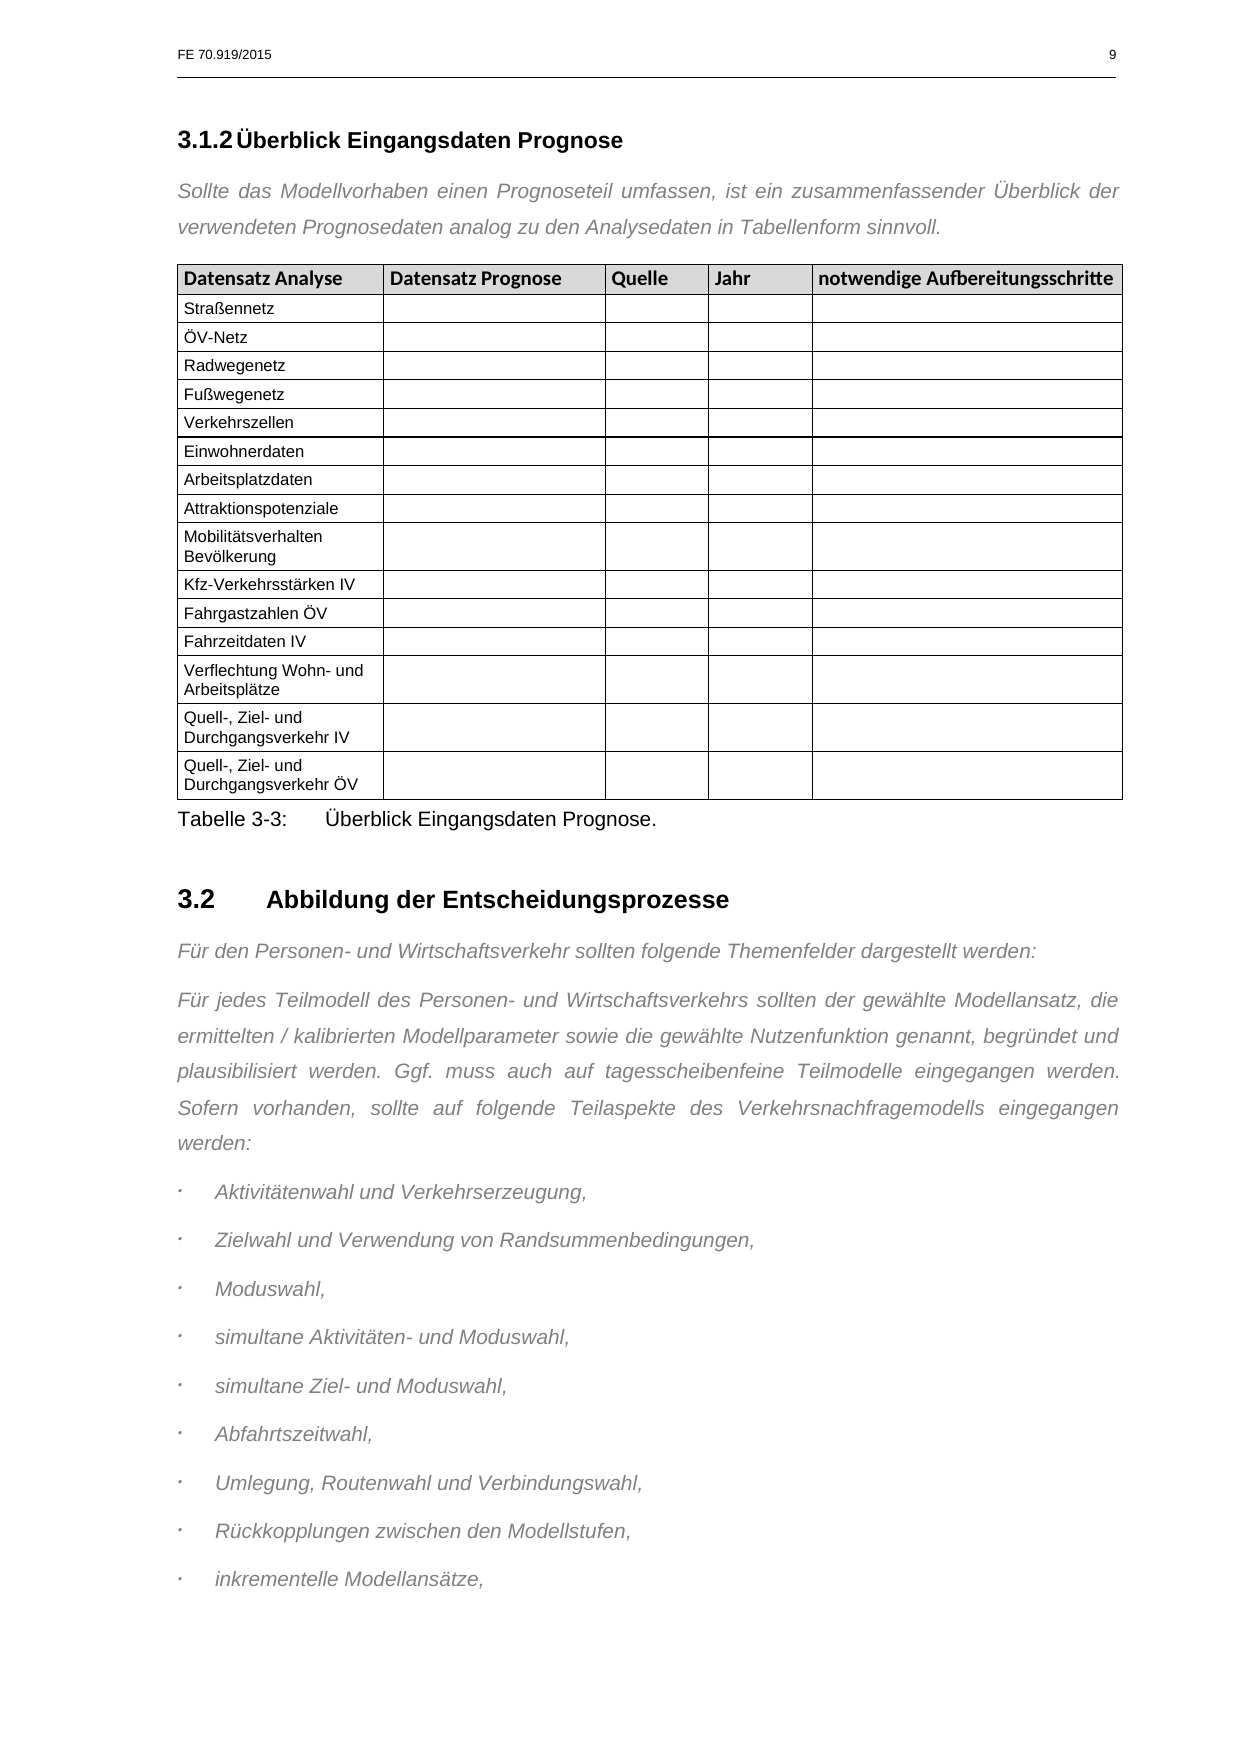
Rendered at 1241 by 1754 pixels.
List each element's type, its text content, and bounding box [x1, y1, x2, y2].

table_cell [384, 438, 605, 465]
table_cell [384, 352, 605, 379]
table_cell [709, 352, 812, 379]
table_cell [384, 571, 605, 598]
table_cell Attraktionspotenziale [178, 495, 383, 522]
table_cell [813, 466, 1122, 493]
table_cell [384, 295, 605, 322]
table_cell Verkehrszellen [178, 409, 383, 436]
table_cell [813, 656, 1122, 703]
table_cell [813, 352, 1122, 379]
table_cell [384, 409, 605, 436]
table_cell Radwegenetz [178, 352, 383, 379]
table_cell [384, 704, 605, 751]
table_cell [606, 523, 708, 570]
table_cell ÖV-Netz [178, 323, 383, 351]
table_cell [709, 466, 812, 493]
table_cell Fußwegenetz [178, 380, 383, 408]
table_cell [709, 495, 812, 522]
list Rückkopplungen zwischen den Modellstufen, [177, 1519, 1122, 1543]
table_cell [384, 523, 605, 570]
table_cell [813, 438, 1122, 465]
table_cell [384, 599, 605, 627]
text Für den Personen- und Wirtschaftsverkehr sollten folgende Themenfelder dargestellt werden: [177, 939, 1122, 963]
table_cell [606, 704, 708, 751]
table_cell [813, 628, 1122, 655]
list Zielwahl und Verwendung von Randsummenbedingungen, [177, 1228, 1122, 1252]
table_cell [606, 495, 708, 522]
table_header Datensatz Prognose [384, 265, 605, 294]
table_cell Quell-, Ziel- und Durchgangsverkehr ÖV [178, 752, 383, 798]
table_cell [384, 466, 605, 493]
list Umlegung, Routenwahl und Verbindungswahl, [177, 1470, 1122, 1494]
table_cell [813, 295, 1122, 322]
table_header Jahr [709, 265, 812, 294]
table_cell [709, 523, 812, 570]
table_cell [606, 380, 708, 408]
table_cell Verflechtung Wohn- und Arbeitsplätze [178, 656, 383, 703]
text Für jedes Teilmodell des Personen- und Wirtschaftsverkehrs sollten der gewählte Modellansatz, die ermittelten / kalibrierten Modellparameter sowie die gewählte Nutzenfunktion genannt, begründet und plausibilisiert werden. Ggf. muss auch auf tagesscheibenfeine Teilmodelle eingegangen werden. Sofern vorhanden, sollte auf folgende Teilaspekte des Verkehrsnachfragemodells eingegangen werden: [177, 987, 1122, 1155]
list simultane Aktivitäten- und Moduswahl, [177, 1325, 1122, 1349]
table_cell [709, 628, 812, 655]
table_cell [606, 466, 708, 493]
table_cell [606, 295, 708, 322]
table_cell Straßennetz [178, 295, 383, 322]
table_cell [384, 752, 605, 798]
table_cell [813, 752, 1122, 798]
table_cell Quell-, Ziel- und Durchgangsverkehr IV [178, 704, 383, 751]
table_cell [709, 323, 812, 351]
subtitle Abbildung der Entscheidungsprozesse [177, 881, 1122, 914]
table_cell [709, 380, 812, 408]
table_cell Fahrgastzahlen ÖV [178, 599, 383, 627]
table_cell [813, 495, 1122, 522]
table_cell [606, 352, 708, 379]
table_cell [813, 704, 1122, 751]
table_cell Kfz-Verkehrsstärken IV [178, 571, 383, 598]
list simultane Ziel- und Moduswahl, [177, 1373, 1122, 1397]
list inkrementelle Modellansätze, [177, 1567, 1122, 1591]
table_cell [384, 628, 605, 655]
table_cell Arbeitsplatzdaten [178, 466, 383, 493]
table_cell Einwohnerdaten [178, 438, 383, 465]
list Aktivitätenwahl und Verkehrserzeugung, [177, 1180, 1122, 1204]
table_cell [606, 571, 708, 598]
table_cell [813, 523, 1122, 570]
table_cell [606, 438, 708, 465]
table_cell [813, 380, 1122, 408]
table_cell [606, 656, 708, 703]
table_cell [813, 599, 1122, 627]
table_header Quelle [606, 265, 708, 294]
table_cell [709, 295, 812, 322]
table_cell [709, 438, 812, 465]
table_cell [384, 380, 605, 408]
table_header Datensatz Analyse [178, 265, 383, 294]
table_header notwendige Aufbereitungsschritte [813, 265, 1122, 294]
table_cell Mobilitätsverhalten Bevölkerung [178, 523, 383, 570]
table_cell [606, 628, 708, 655]
table_cell [384, 656, 605, 703]
table_cell [384, 323, 605, 351]
table_cell [709, 409, 812, 436]
table_cell [384, 495, 605, 522]
table_cell [606, 752, 708, 798]
table_cell [709, 656, 812, 703]
table_cell [709, 752, 812, 798]
table_cell [709, 704, 812, 751]
table_cell [606, 323, 708, 351]
table_cell Fahrzeitdaten IV [178, 628, 383, 655]
table_cell [813, 409, 1122, 436]
text Sollte das Modellvorhaben einen Prognoseteil umfassen, ist ein zusammenfassender Überblick der verwendeten Prognosedaten analog zu den Analysedaten in Tabellenform sinnvoll. [177, 179, 1122, 239]
table_cell [709, 571, 812, 598]
table_cell [813, 571, 1122, 598]
table_cell [709, 599, 812, 627]
subtitle Überblick Eingangsdaten Prognose [177, 121, 1122, 154]
table_cell [606, 599, 708, 627]
table_cell [606, 409, 708, 436]
list Moduswahl, [177, 1277, 1122, 1301]
list Abfahrtszeitwahl, [177, 1422, 1122, 1446]
table_cell [813, 323, 1122, 351]
